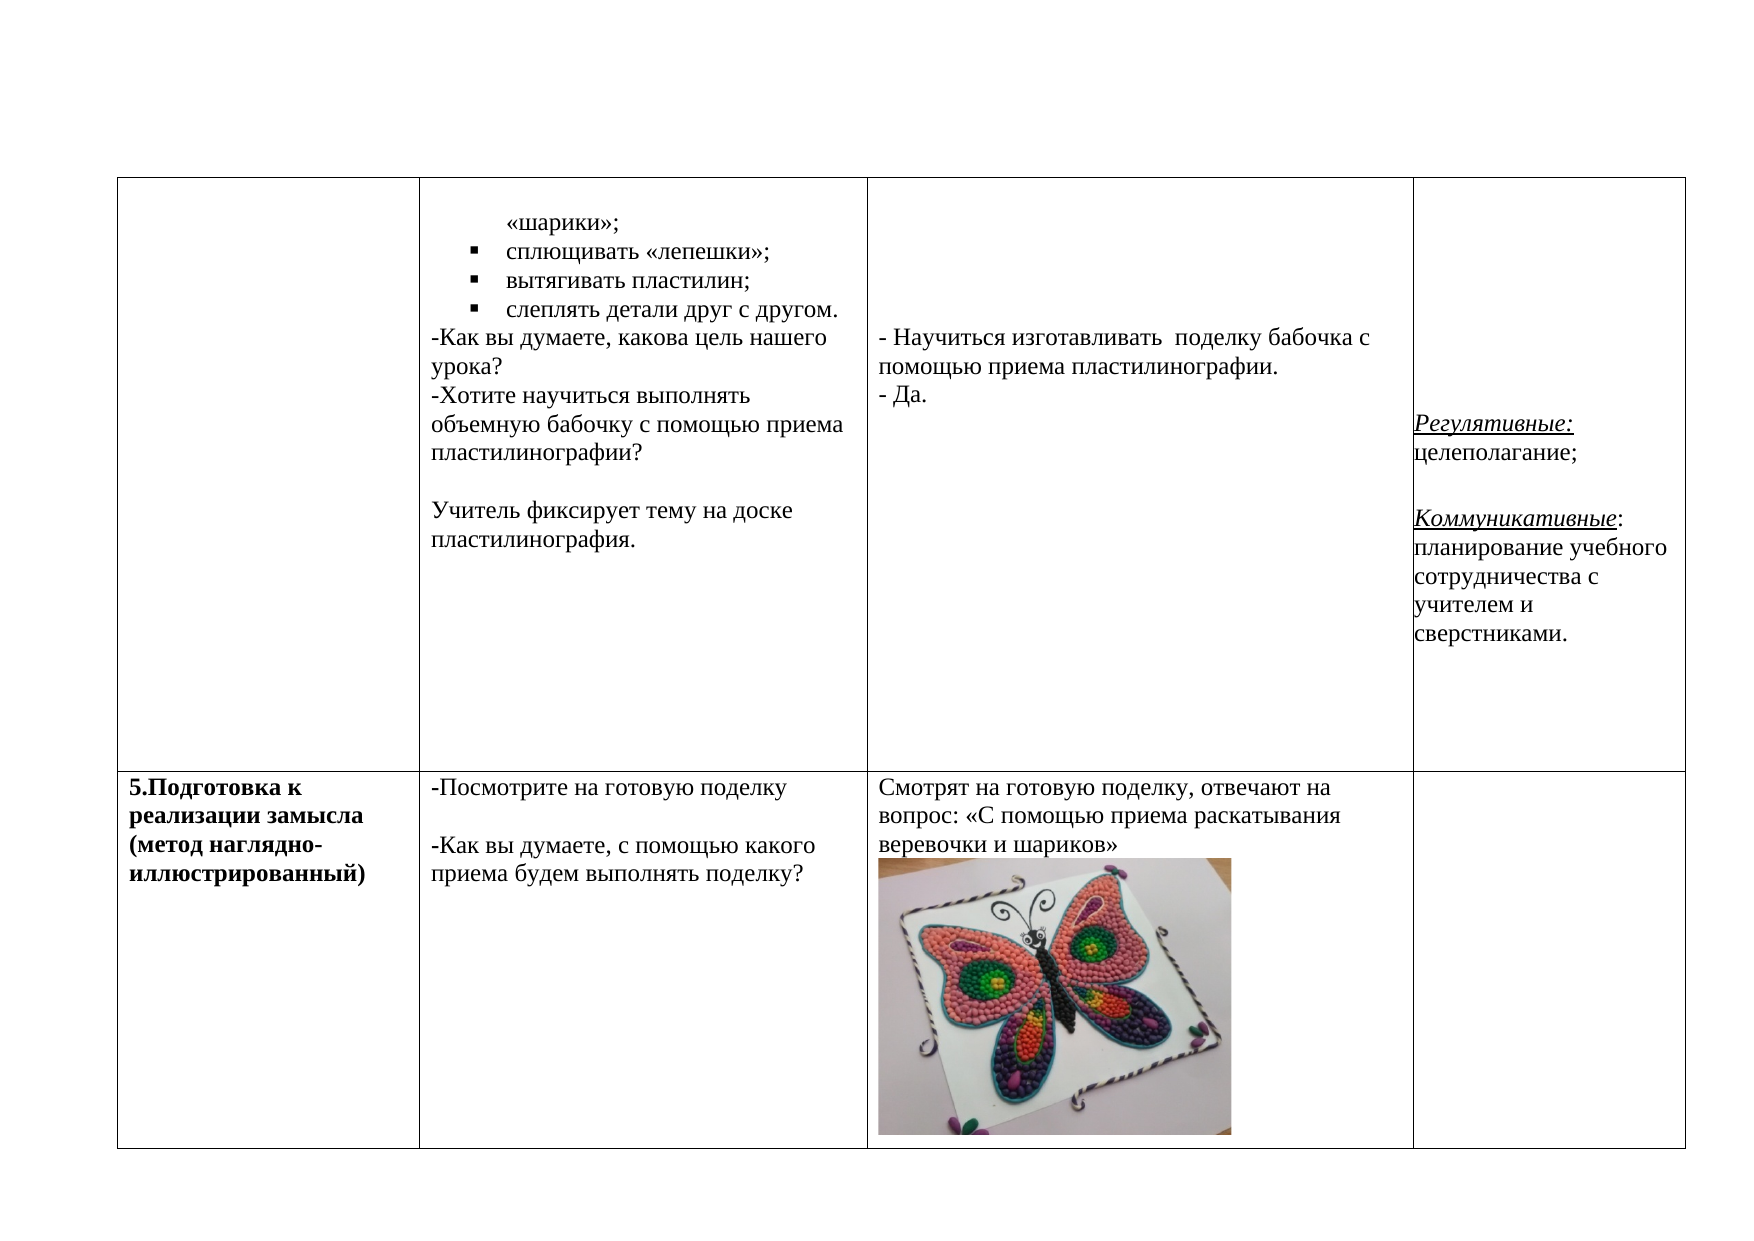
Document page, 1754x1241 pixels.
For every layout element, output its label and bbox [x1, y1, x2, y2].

table_cell [118, 178, 419, 771]
table_cell [118, 772, 419, 1148]
table_cell [420, 178, 867, 771]
table_cell [420, 772, 867, 1148]
table_cell [1414, 772, 1685, 1148]
table_cell [868, 772, 1413, 1148]
table_cell [868, 178, 1413, 771]
table_cell [1414, 178, 1685, 771]
picture [878, 858, 1232, 1135]
